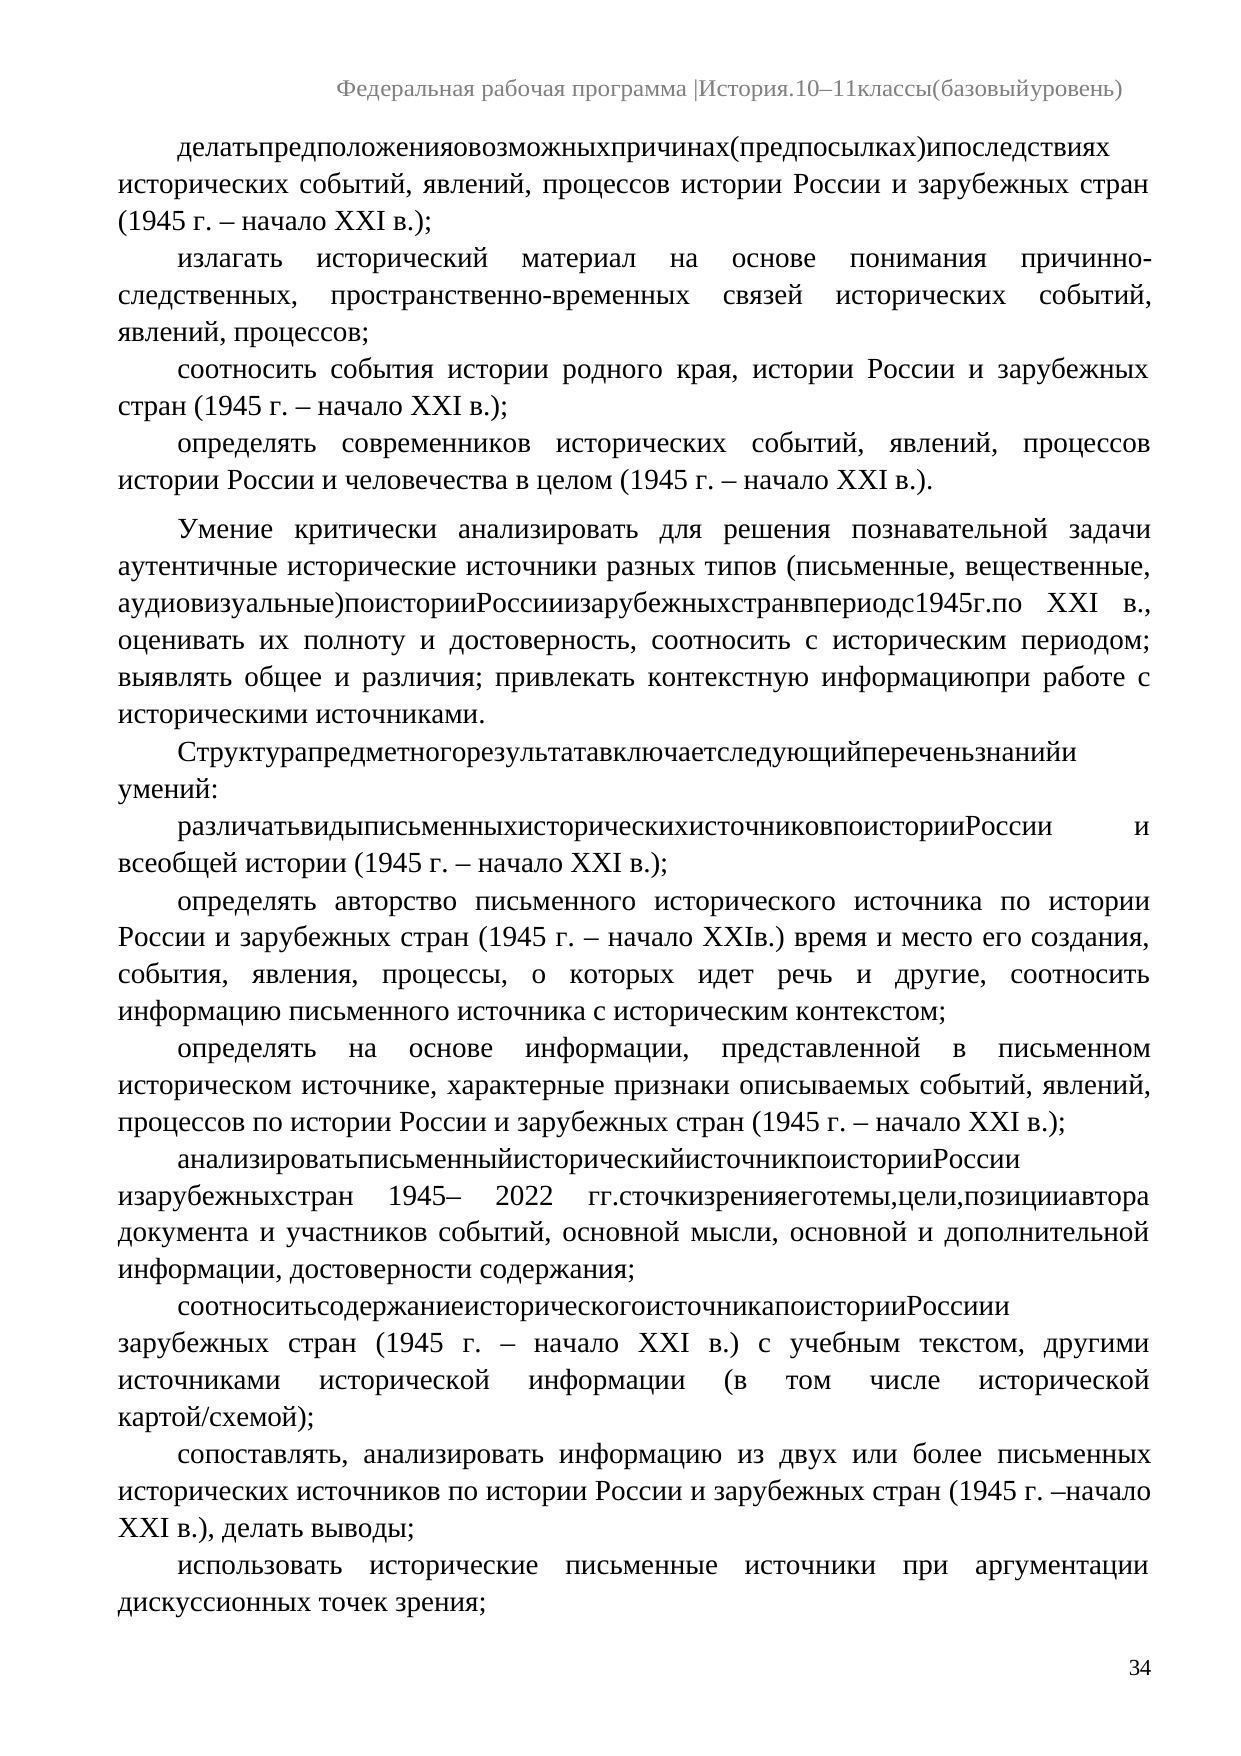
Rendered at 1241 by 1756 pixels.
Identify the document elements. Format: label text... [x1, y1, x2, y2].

text соотносить события истории родного края, истории России и зарубежных стран (1945 г. – начало XXI в.); [118, 351, 1150, 422]
text делатьпредположенияовозможныхпричинах(предпосылках)ипоследствиях исторических событий, явлений, процессов истории России и зарубежных стран (1945 г. – начало XXI в.); [118, 129, 1150, 237]
text определять авторство письменного исторического источника по истории России и зарубежных стран (1945 г. – начало XXIв.) время и место его создания, события, явления, процессы, о которых идет речь и другие, соотносить информацию письменного источника с историческим контекстом; [118, 883, 1151, 1027]
text излагать исторический материал на основе понимания причинно- следственных, пространственно-временных связей исторических событий, явлений, процессов; [118, 240, 1153, 347]
text определять современников исторических событий, явлений, процессов истории России и человечества в целом (1945 г. – начало XXI в.). [118, 425, 1151, 496]
text Умение критически анализировать для решения познавательной задачи аутентичные исторические источники разных типов (письменные, вещественные, аудиовизуальные)поисторииРоссииизарубежныхстранвпериодс1945г.по XXI в., оценивать их полноту и достоверность, соотносить с историческим периодом; выявлять общее и различия; привлекать контекстную информациюпри работе с историческими источниками. [118, 511, 1152, 729]
text Структурапредметногорезультатавключаетследующийпереченьзнанийи умений: [118, 734, 1151, 805]
text определять на основе информации, представленной в письменном историческом источнике, характерные признаки описываемых событий, явлений, процессов по истории России и зарубежных стран (1945 г. – начало XXI в.); [118, 1030, 1152, 1137]
text анализироватьписьменныйисторическийисточникпоисторииРоссии изарубежныхстран 1945– 2022 гг.сточкизренияеготемы,цели,позицииавтора документа и участников событий, основной мысли, основной и дополнительной информации, достоверности содержания; [118, 1141, 1150, 1285]
text использовать исторические письменные источники при аргументации дискуссионных точек зрения; [118, 1547, 1149, 1618]
text соотноситьсодержаниеисторическогоисточникапоисторииРоссиии зарубежных стран (1945 г. – начало XXI в.) с учебным текстом, другими источниками исторической информации (в том числе исторической картой/схемой); [118, 1288, 1150, 1432]
text различатьвидыписьменныхисторическихисточниковпоисторииРоссии и всеобщей истории (1945 г. – начало XXI в.); [118, 808, 1150, 879]
text сопоставлять, анализировать информацию из двух или более письменных исторических источников по истории России и зарубежных стран (1945 г. –начало XXI в.), делать выводы; [118, 1436, 1152, 1544]
